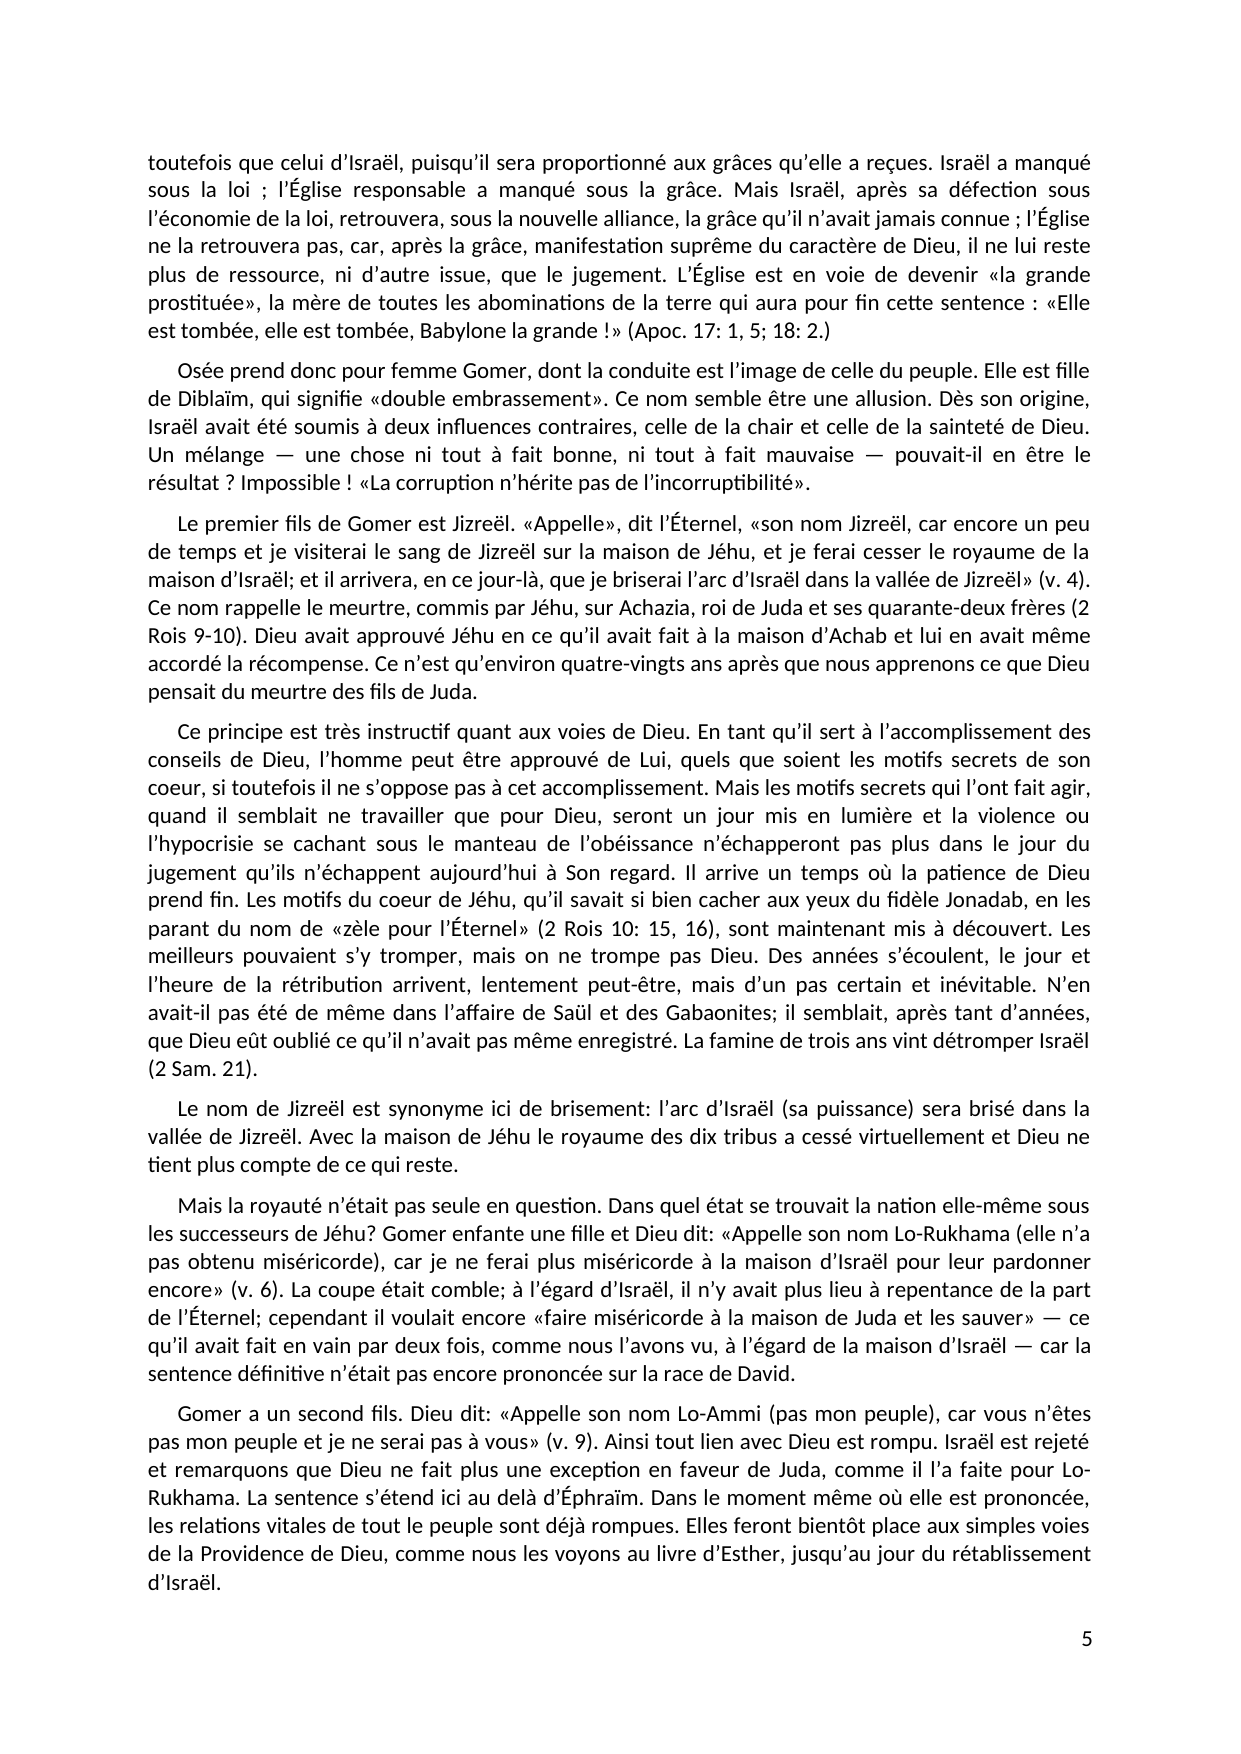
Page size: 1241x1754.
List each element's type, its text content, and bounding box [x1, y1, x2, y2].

text Osée prend donc pour femme Gomer, dont la conduite est l’image de celle du peuple. Elle est fille de Diblaïm, qui signifie «double embrassement». Ce nom semble être une allusion. Dès son origine, Israël avait été soumis à deux influences contraires, celle de la chair et celle de la sainteté de Dieu. Un mélange — une chose ni tout à fait bonne, ni tout à fait mauvaise — pouvait-il en être le résultat ? Impossible ! «La corruption n’hérite pas de l’incorruptibilité». [148, 356, 1093, 496]
text Le nom de Jizreël est synonyme ici de brisement: l’arc d’Israël (sa puissance) sera brisé dans la vallée de Jizreël. Avec la maison de Jéhu le royaume des dix tribus a cessé virtuellement et Dieu ne tient plus compte de ce qui reste. [148, 1094, 1093, 1178]
text Mais la royauté n’était pas seule en question. Dans quel état se trouvait la nation elle-même sous les successeurs de Jéhu? Gomer enfante une fille et Dieu dit: «Appelle son nom Lo-Rukhama (elle n’a pas obtenu miséricorde), car je ne ferai plus miséricorde à la maison d’Israël pour leur pardonner encore» (v. 6). La coupe était comble; à l’égard d’Israël, il n’y avait plus lieu à repentance de la part de l’Éternel; cependant il voulait encore «faire miséricorde à la maison de Juda et les sauver» — ce qu’il avait fait en vain par deux fois, comme nous l’avons vu, à l’égard de la maison d’Israël — car la sentence définitive n’était pas encore prononcée sur la race de David. [148, 1191, 1093, 1387]
text Gomer a un second fils. Dieu dit: «Appelle son nom Lo-Ammi (pas mon peuple), car vous n’êtes pas mon peuple et je ne serai pas à vous» (v. 9). Ainsi tout lien avec Dieu est rompu. Israël est rejeté et remarquons que Dieu ne fait plus une exception en faveur de Juda, comme il l’a faite pour Lo-Rukhama. La sentence s’étend ici au delà d’Éphraïm. Dans le moment même où elle est prononcée, les relations vitales de tout le peuple sont déjà rompues. Elles feront bientôt place aux simples voies de la Providence de Dieu, comme nous les voyons au livre d’Esther, jusqu’au jour du rétablissement d’Israël. [148, 1399, 1093, 1596]
text Ce principe est très instructif quant aux voies de Dieu. En tant qu’il sert à l’accomplissement des conseils de Dieu, l’homme peut être approuvé de Lui, quels que soient les motifs secrets de son coeur, si toutefois il ne s’oppose pas à cet accomplissement. Mais les motifs secrets qui l’ont fait agir, quand il semblait ne travailler que pour Dieu, seront un jour mis en lumière et la violence ou l’hypocrisie se cachant sous le manteau de l’obéissance n’échapperont pas plus dans le jour du jugement qu’ils n’échappent aujourd’hui à Son regard. Il arrive un temps où la patience de Dieu prend fin. Les motifs du coeur de Jéhu, qu’il savait si bien cacher aux yeux du fidèle Jonadab, en les parant du nom de «zèle pour l’Éternel» (2 Rois 10: 15, 16), sont maintenant mis à découvert. Les meilleurs pouvaient s’y tromper, mais on ne trompe pas Dieu. Des années s’écoulent, le jour et l’heure de la rétribution arrivent, lentement peut-être, mais d’un pas certain et inévitable. N’en avait-il pas été de même dans l’affaire de Saül et des Gabaonites; il semblait, après tant d’années, que Dieu eût oublié ce qu’il n’avait pas même enregistré. La famine de trois ans vint détromper Israël (2 Sam. 21). [148, 717, 1093, 1082]
text Le premier fils de Gomer est Jizreël. «Appelle», dit l’Éternel, «son nom Jizreël, car encore un peu de temps et je visiterai le sang de Jizreël sur la maison de Jéhu, et je ferai cesser le royaume de la maison d’Israël; et il arrivera, en ce jour-là, que je briserai l’arc d’Israël dans la vallée de Jizreël» (v. 4). Ce nom rappelle le meurtre, commis par Jéhu, sur Achazia, roi de Juda et ses quarante-deux frères (2 Rois 9-10). Dieu avait approuvé Jéhu en ce qu’il avait fait à la maison d’Achab et lui en avait même accordé la récompense. Ce n’est qu’environ quatre-vingts ans après que nous apprenons ce que Dieu pensait du meurtre des fils de Juda. [148, 509, 1093, 705]
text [148, 148, 1093, 344]
